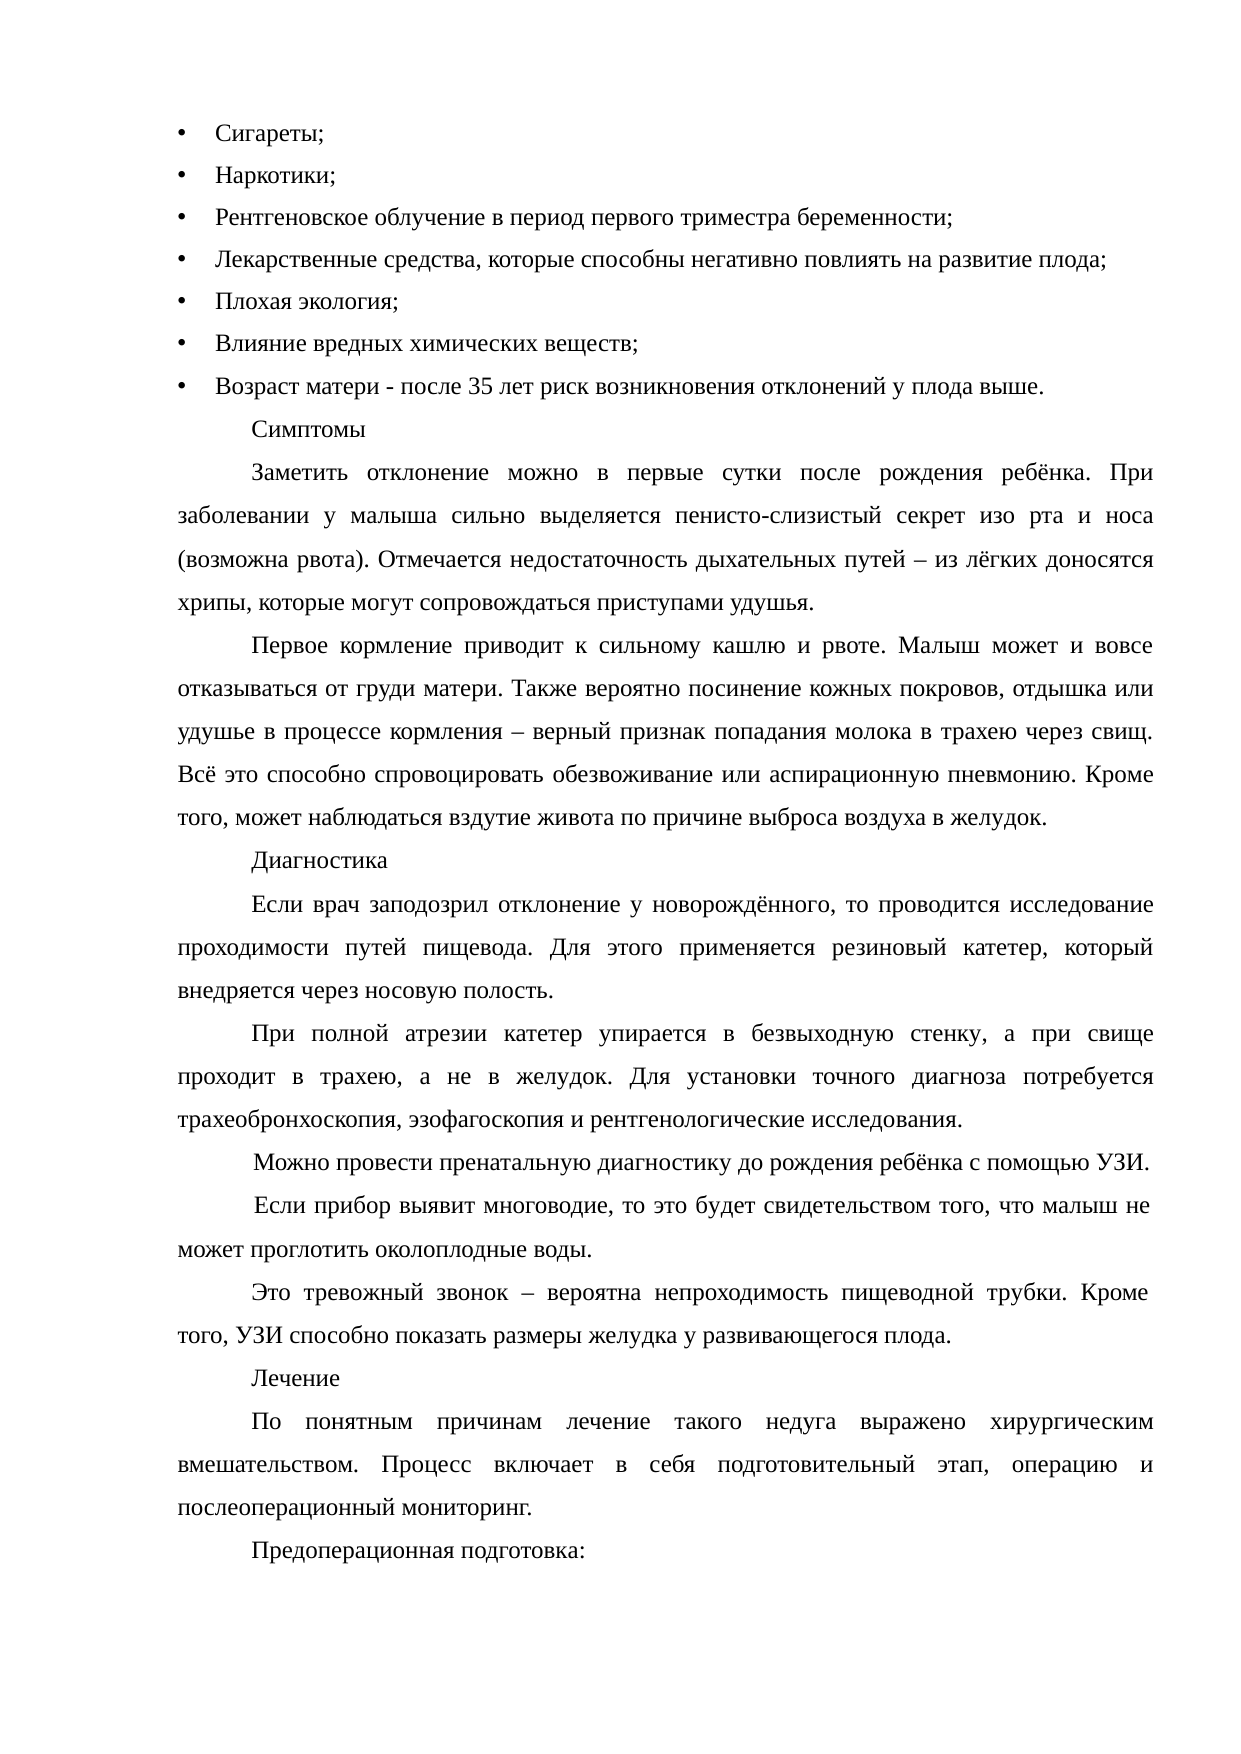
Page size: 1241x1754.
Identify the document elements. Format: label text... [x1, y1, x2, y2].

text Можно провести пренатальную диагностику до рождения ребёнка с помощью УЗИ. Если прибор выявит многоводие, то это будет свидетельством того, что малыш не [243, 1147, 1150, 1219]
text По понятным причинам лечение такого недуга выражено хирургическим вмешательством. Процесс включает в себя подготовительный этап, операцию и послеоперационный мониторинг. [177, 1406, 1153, 1521]
text Предоперационная подготовка: [251, 1536, 1154, 1564]
text • Рентгеновское облучение в период первого триместра беременности; [177, 202, 1154, 230]
text При полной атрезии катетер упирается в безвыходную стенку, а при свище проходит в трахею, а не в желудок. Для установки точного диагноза потребуется трахеобронхоскопия, эзофагоскопия и рентгенологические исследования. [177, 1018, 1154, 1133]
text • Влияние вредных химических веществ; [177, 328, 1154, 357]
text • Лекарственные средства, которые способны негативно повлиять на развитие плода; • Плохая экология; [177, 244, 1118, 315]
text Заметить отклонение можно в первые сутки после рождения ребёнка. При заболевании у малыша сильно выделяется пенисто-слизистый секрет изо рта и носа (возможна рвота). Отмечается недостаточность дыхательных путей – из лёгких доносятся хрипы, которые могут сопровождаться приступами удушья. [177, 457, 1154, 616]
text Это тревожный звонок – вероятна непроходимость пищеводной трубки. Кроме того, УЗИ способно показать размеры желудка у развивающегося плода. [177, 1277, 1154, 1349]
text Диагностика [251, 846, 1154, 874]
text Лечение [251, 1363, 1154, 1392]
text Если врач заподозрил отклонение у новорождённого, то проводится исследование проходимости путей пищевода. Для этого применяется резиновый катетер, который внедряется через носовую полость. [177, 889, 1154, 1004]
text • Возраст матери - после 35 лет риск возникновения отклонений у плода выше. Симптомы [177, 371, 1052, 443]
text может проглотить околоплодные воды. [177, 1234, 1154, 1262]
text Первое кормление приводит к сильному кашлю и рвоте. Малыш может и вовсе отказываться от груди матери. Также вероятно посинение кожных покровов, отдышка или удушье в процессе кормления – верный признак попадания молока в трахею через свищ. Всё это способно спровоцировать обезвоживание или аспирационную пневмонию. Кроме того, может наблюдаться вздутие живота по причине выброса воздуха в желудок. [177, 630, 1154, 831]
text • Сигареты; • Наркотики; [177, 118, 344, 188]
